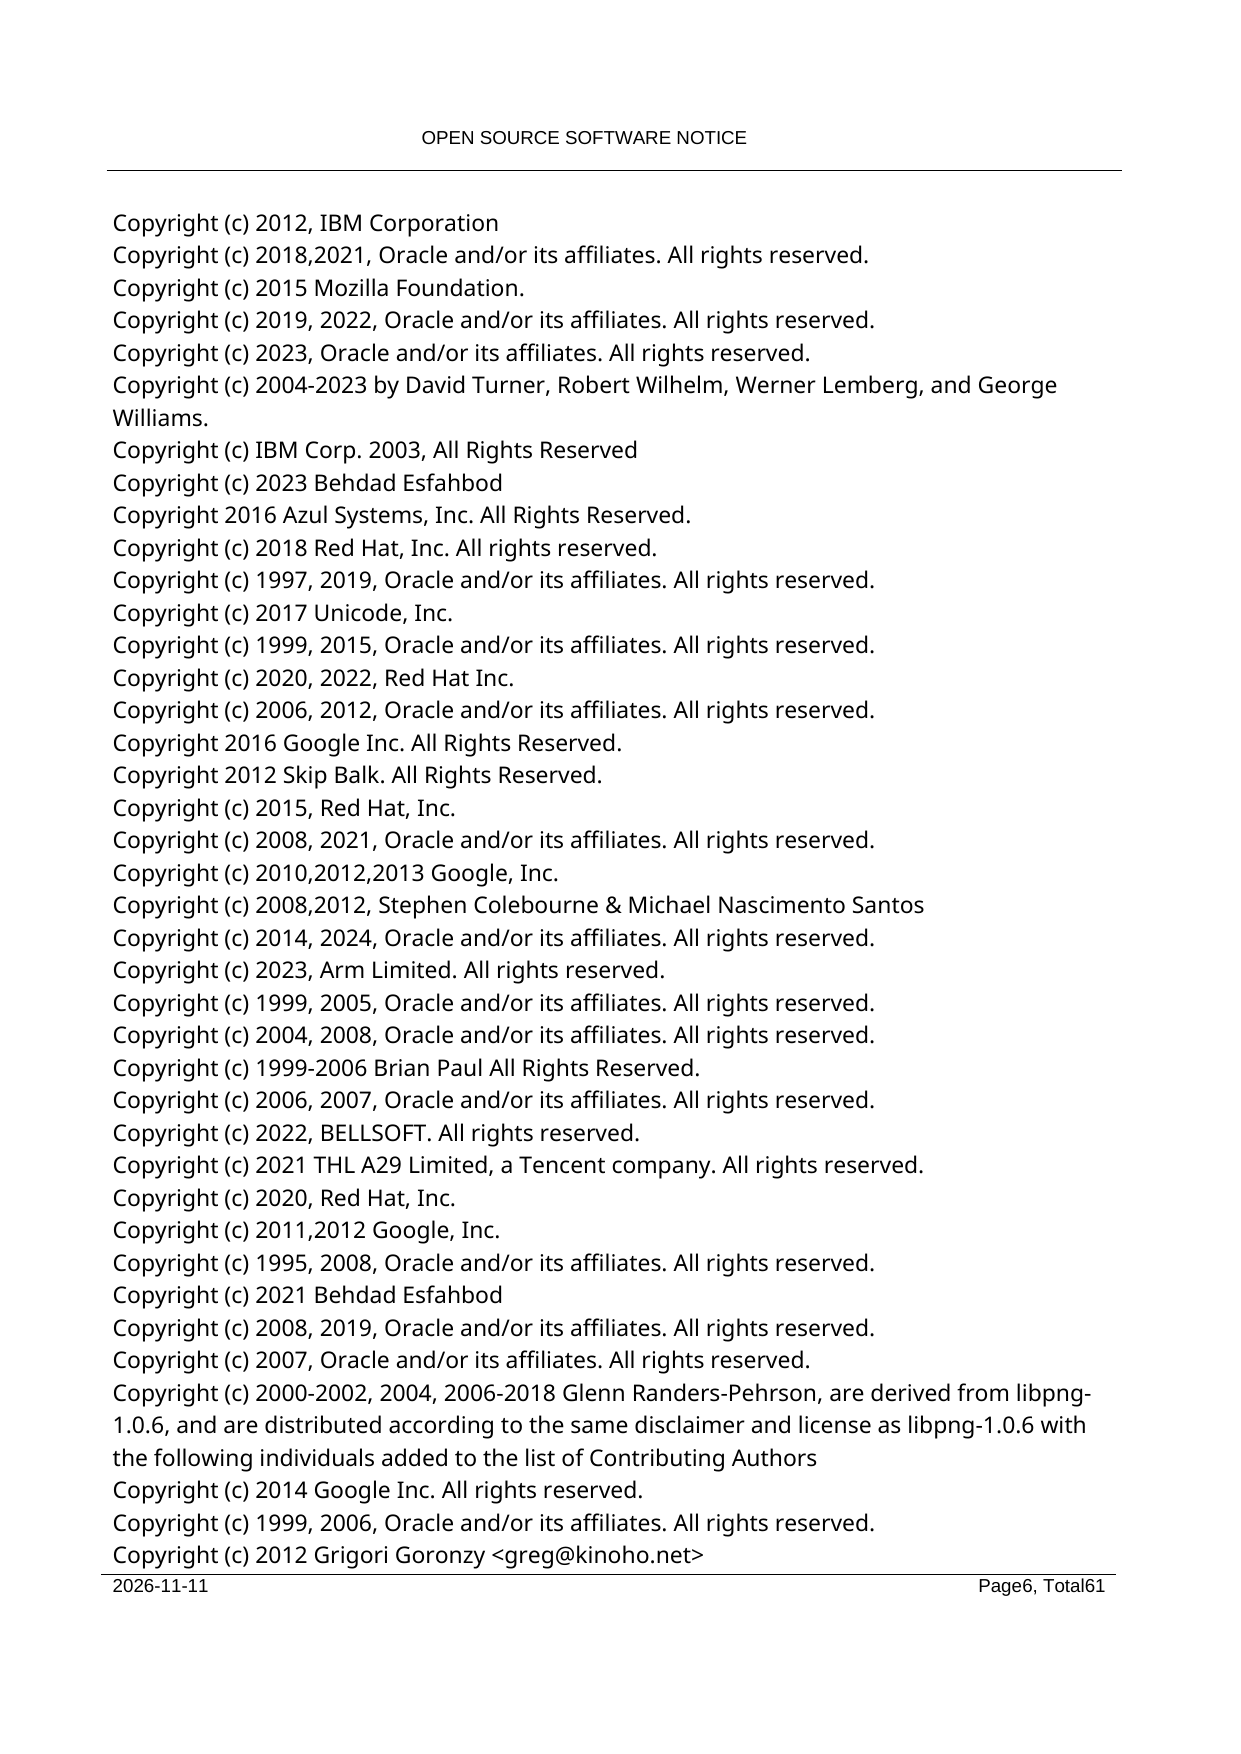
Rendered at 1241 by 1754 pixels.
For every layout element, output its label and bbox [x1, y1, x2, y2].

text [112, 206, 1128, 1571]
